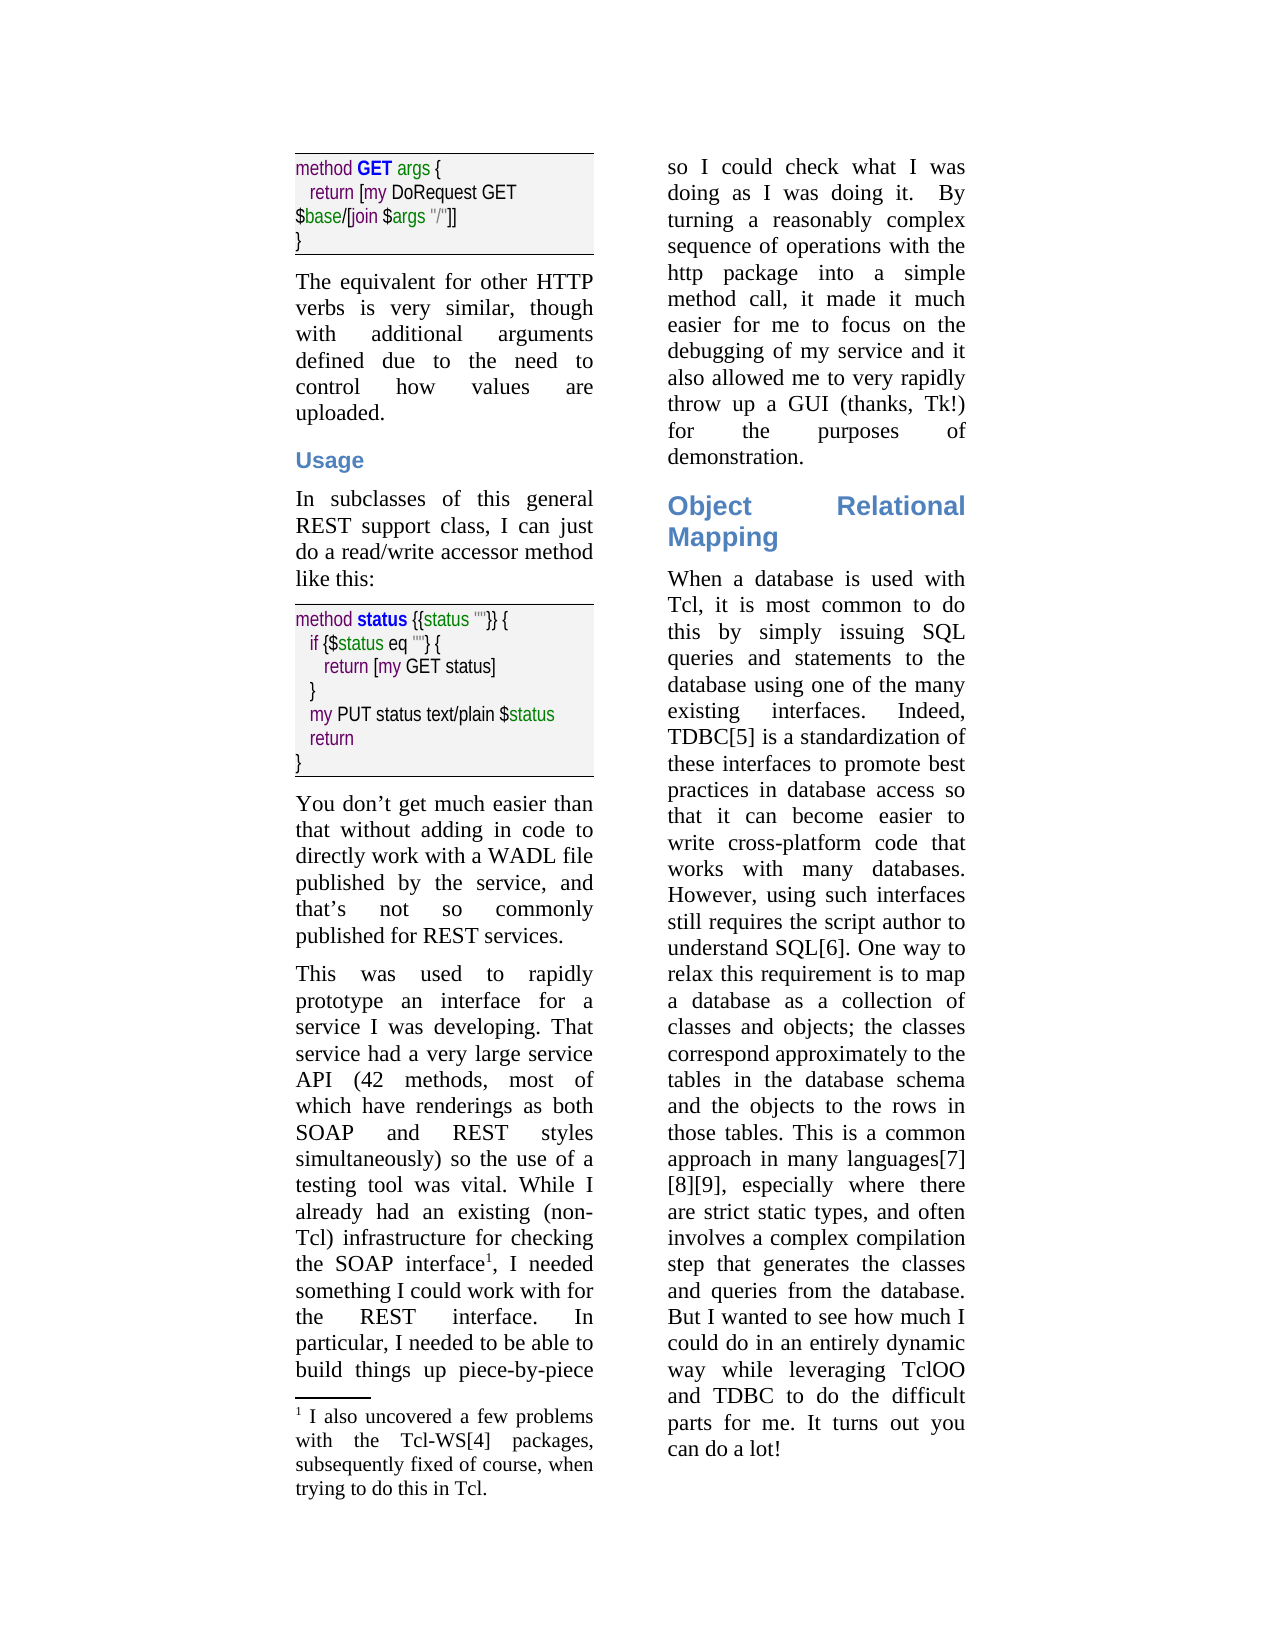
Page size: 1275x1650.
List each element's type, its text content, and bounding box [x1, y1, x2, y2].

subtitle Usage [295, 447, 594, 473]
text method GET args { return [my DoRequest GET $base/[join $args "/"]] } [295, 154, 594, 254]
text The equivalent for other HTTP verbs is very similar, though with additional arguments defined due to the need to control how values are uploaded. [295, 268, 594, 426]
text When a database is used with Tcl, it is most common to do this by simply issuing SQL queries and statements to the database using one of the many existing interfaces. Indeed, TDBC[5] is a standardization of these interfaces to promote best practices in database access so that it can become easier to write cross-platform code that works with many databases. However, using such interfaces still requires the script author to understand SQL[6]. One way to relax this requirement is to map a database as a collection of classes and objects; the classes correspond approximately to the tables in the database schema and the objects to the rows in those tables. This is a common approach in many languages[7][8][9], especially where there are strict static types, and often involves a complex compilation step that generates the classes and queries from the database. But I wanted to see how much I could do in an entirely dynamic way while leveraging TclOO and TDBC to do the difficult parts for me. It turns out you can do a lot! [667, 565, 966, 1461]
subtitle Object Relational Mapping [667, 490, 966, 553]
text You don’t get much easier than that without adding in code to directly work with a WADL file published by the service, and that’s not so commonly published for REST services. [295, 790, 594, 948]
text This was used to rapidly prototype an interface for a service I was developing. That service had a very large service API (42 methods, most of which have renderings as both SOAP and REST styles simultaneously) so the use of a testing tool was vital. While I already had an existing (non-Tcl) infrastructure for checking the SOAP interface, I needed something I could work with for the REST interface. In particular, I needed to be able to build things up piece-by-piece so I could check what I was doing as I was doing it. By turning a reasonably complex sequence of operations with the http package into a simple method call, it made it much easier for me to focus on the debugging of my service and it also allowed me to very rapidly throw up a GUI (thanks, Tk!) for the purposes of demonstration. [667, 153, 966, 469]
text This was used to rapidly prototype an interface for a service I was developing. That service had a very large service API (42 methods, most of which have renderings as both SOAP and REST styles simultaneously) so the use of a testing tool was vital. While I already had an existing (non-Tcl) infrastructure for checking the SOAP interface, I needed something I could work with for the REST interface. In particular, I needed to be able to build things up piece-by-piece so I could check what I was doing as I was doing it. By turning a reasonably complex sequence of operations with the http package into a simple method call, it made it much easier for me to focus on the debugging of my service and it also allowed me to very rapidly throw up a GUI (thanks, Tk!) for the purposes of demonstration. [295, 961, 594, 1382]
text In subclasses of this general REST support class, I can just do a read/write accessor method like this: [295, 486, 594, 591]
text method status {{status ""}} { if {$status eq ""} { return [my GET status] } my PUT status text/plain $status return } [295, 605, 594, 776]
